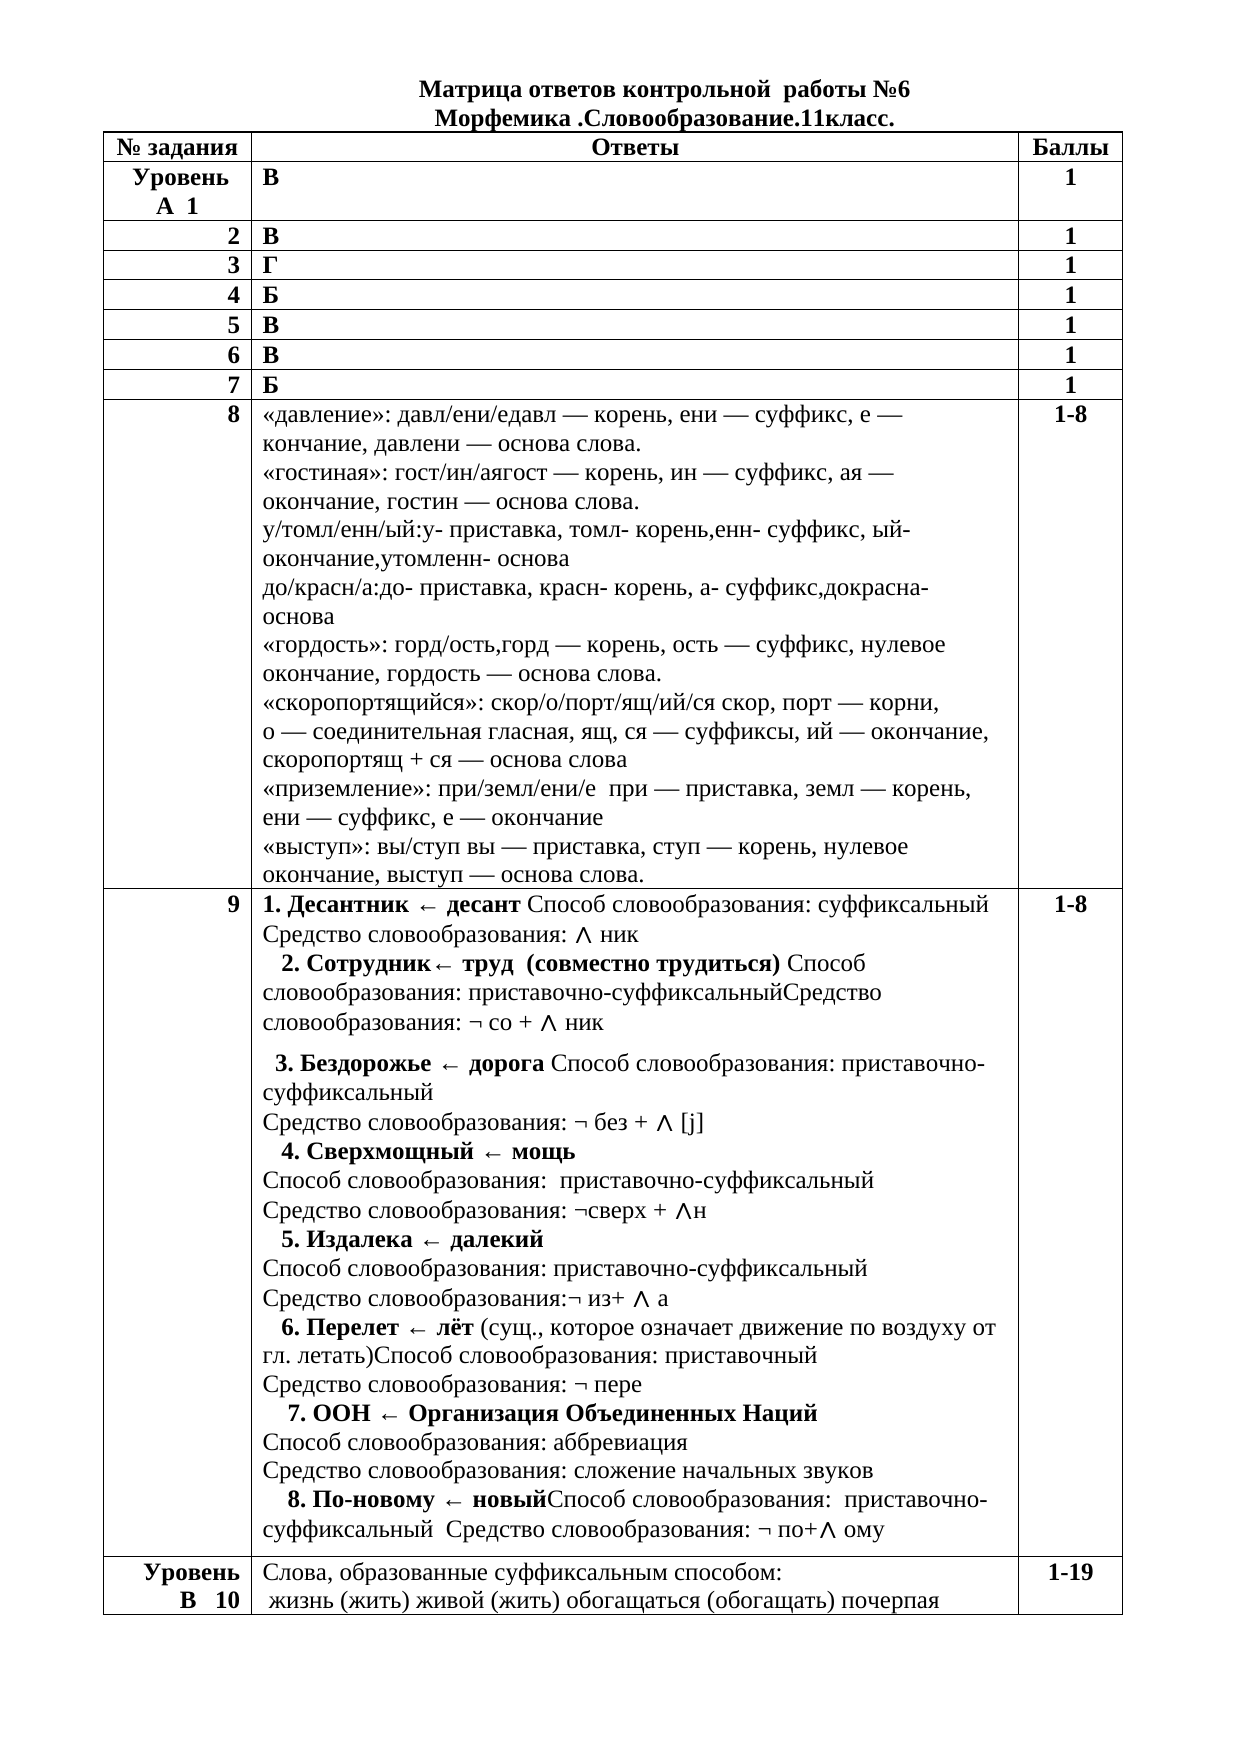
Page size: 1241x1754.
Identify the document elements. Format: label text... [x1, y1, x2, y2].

table_cell 4 [104, 280, 251, 309]
table_cell 2 [104, 221, 251, 249]
table_cell 8 [104, 400, 251, 888]
table_cell В [252, 340, 1018, 369]
table_header Ответы [252, 133, 1018, 161]
table_cell 9 [104, 889, 251, 1556]
text Морфемика .Словообразование.11класс. [177, 103, 1152, 131]
table_cell 5 [104, 310, 251, 339]
table_cell Б [252, 280, 1018, 309]
table_cell Б [252, 370, 1018, 398]
table_cell 1 [1019, 280, 1122, 309]
table_header № задания [104, 133, 251, 161]
table_cell В [252, 162, 1018, 220]
table_cell 3 [104, 251, 251, 279]
table_cell 1-8 [1019, 400, 1122, 888]
table_cell 1 [1019, 221, 1122, 249]
table_cell Уровень А 1 [104, 162, 251, 220]
table_cell 1. Десантник ← десант Способ словообразования: суффиксальный Средство словообразования: ∧ ник 2. Сотрудник← труд (совместно трудиться) Способ словообразования: приставочно-суффиксальныйСредство словообразования: ¬ со + ∧ ник 3. Бездорожье ← дорога Способ словообразования: приставочно-суффиксальный Средство словообразования: ¬ без + ∧ [j] 4. Сверхмощный ← мощь Способ словообразования: приставочно-суффиксальный Средство словообразования: ¬сверх + ∧н 5. Издалека ← далекий Способ словообразования: приставочно-суффиксальный Средство словообразования:¬ из+ ∧ а 6. Перелет ← лёт (сущ., которое означает движение по воздуху от гл. летать)Способ словообразования: приставочный Средство словообразования: ¬ пере 7. ООН ← Организация Объединенных Наций Способ словообразования: аббревиация Средство словообразования: сложение начальных звуков 8. По-новому ← новыйСпособ словообразования: приставочно-суффиксальный Средство словообразования: ¬ по+∧ ому [252, 889, 1018, 1556]
table_cell Г [252, 251, 1018, 279]
table_cell Уровень В 10 [104, 1557, 251, 1614]
table_cell 1 [1019, 310, 1122, 339]
table_cell В [252, 221, 1018, 249]
table_cell 1 [1019, 340, 1122, 369]
table_cell 6 [104, 340, 251, 369]
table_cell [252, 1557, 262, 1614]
table_cell 1 [1019, 251, 1122, 279]
table_cell 1-19 [1019, 1557, 1122, 1614]
table_header Баллы [1019, 133, 1122, 161]
table_cell 1 [1019, 370, 1122, 398]
table_cell 7 [104, 370, 251, 398]
table_cell 1 [1019, 162, 1122, 220]
text Матрица ответов контрольной работы №6 [177, 74, 1152, 103]
table_cell 1-8 [1019, 889, 1122, 1556]
table_cell «давление»: давл/ени/едавл — корень, ени — суффикс, е — кончание, давлени — основа слова. «гостиная»: гост/ин/аягост — корень, ин — суффикс, ая — окончание, гостин — основа слова. у/томл/енн/ый:у- приставка, томл- корень,енн- суффикс, ый- окончание,утомленн- основа до/красн/а:до- приставка, красн- корень, а- суффикс,докрасна- основа «гордость»: горд/ость,горд — корень, ость — суффикс, нулевое окончание, гордость — основа слова. «скоропортящийся»: скор/о/порт/ящ/ий/ся скор, порт — корни, о — соединительная гласная, ящ, ся — суффиксы, ий — окончание, скоропортящ + ся — основа слова «приземление»: при/земл/ени/е при — приставка, земл — корень, ени — суффикс, е — окончание «выступ»: вы/ступ вы — приставка, ступ — корень, нулевое окончание, выступ — основа слова. [252, 400, 1018, 888]
table_cell В [252, 310, 1018, 339]
